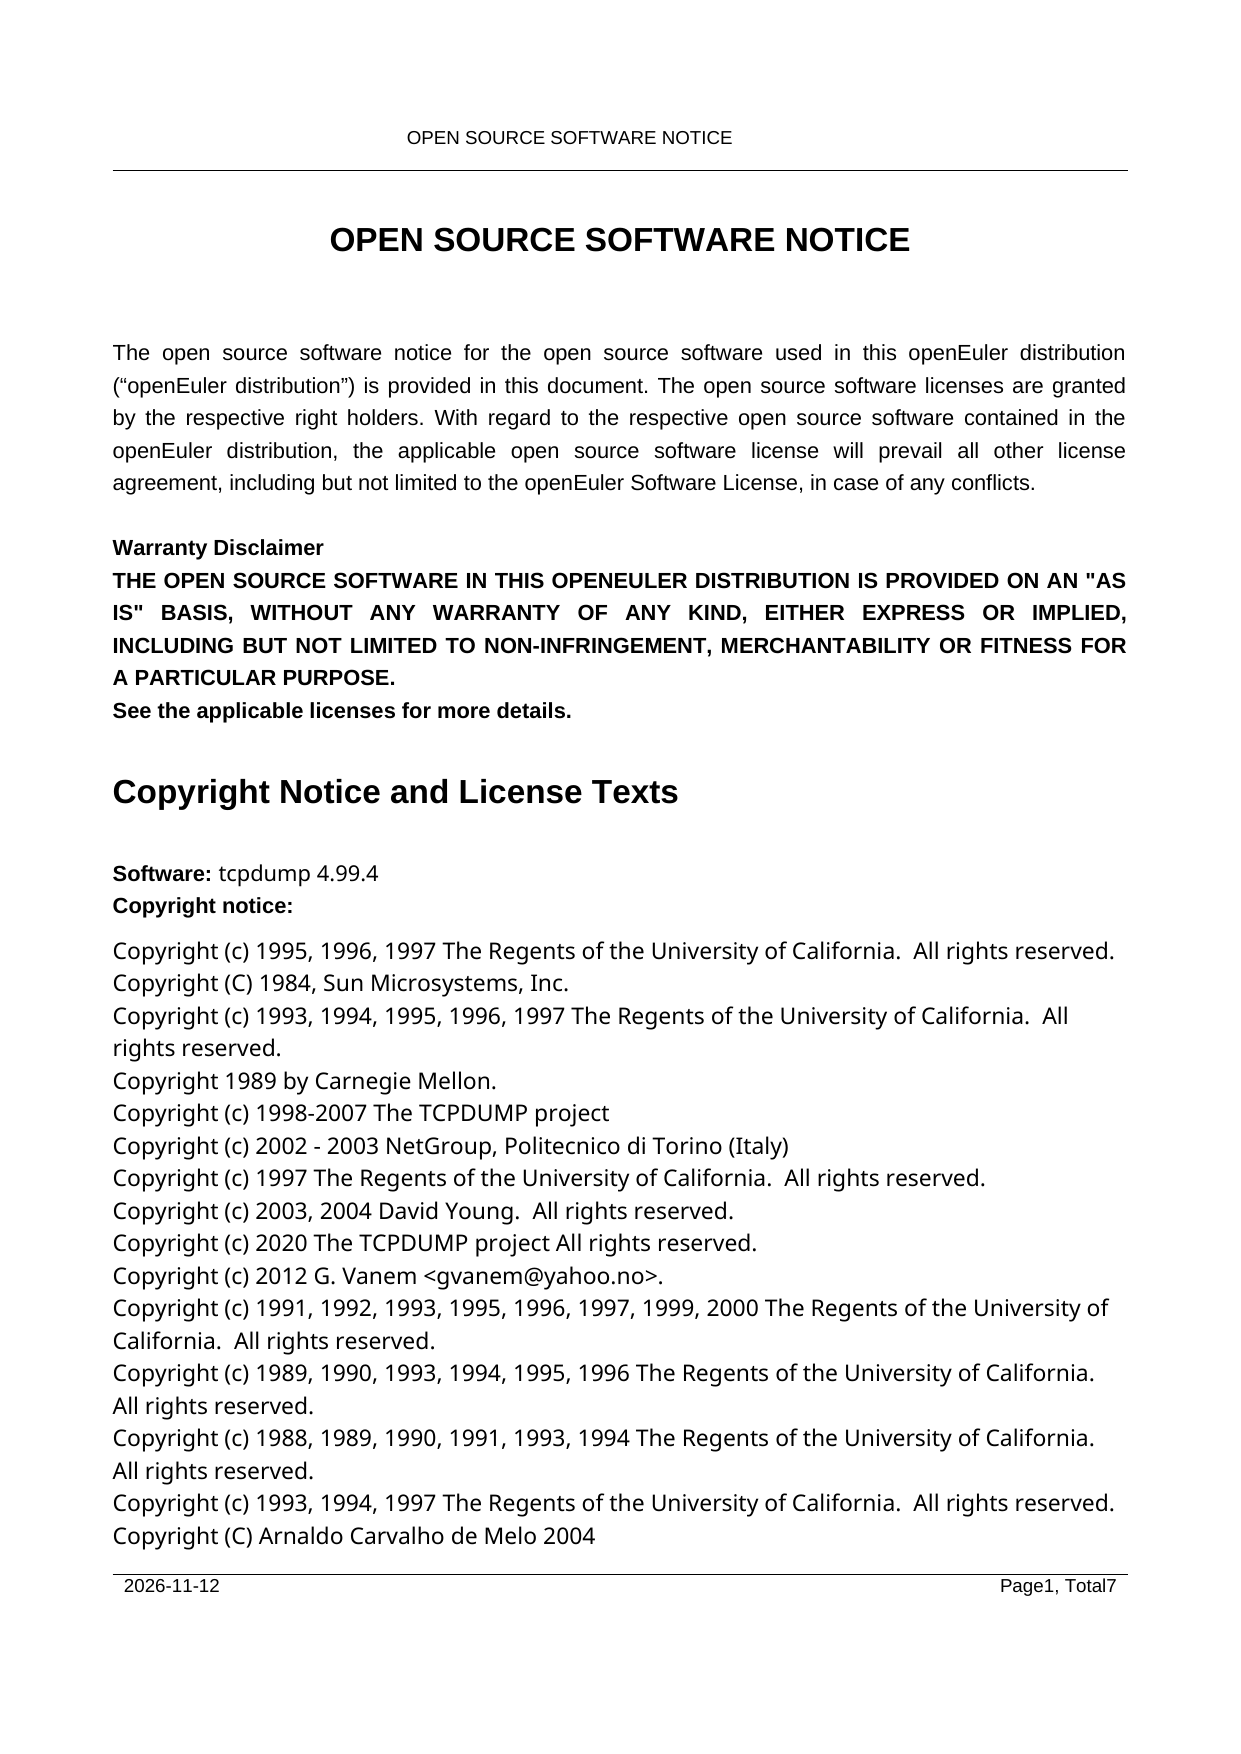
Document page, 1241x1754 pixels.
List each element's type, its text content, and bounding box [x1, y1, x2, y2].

text Warranty Disclaimer [112, 531, 1128, 564]
text OPEN SOURCE SOFTWARE NOTICE [112, 206, 1128, 271]
title Software: tcpdump 4.99.4 [112, 856, 1128, 889]
text Copyright Notice and License Texts [112, 759, 1128, 824]
text Copyright notice: [112, 889, 1128, 921]
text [112, 934, 1128, 1551]
text The open source software notice for the open source software used in this openEuler distribution (“openEuler distribution”) is provided in this document. The open source software licenses are granted by the respective right holders. With regard to the respective open source software contained in the openEuler distribution, the applicable open source software license will prevail all other license agreement, including but not limited to the openEuler Software License, in case of any conflicts. [112, 336, 1128, 499]
text THE OPEN SOURCE SOFTWARE IN THIS OPENEULER DISTRIBUTION IS PROVIDED ON AN "AS IS" BASIS, WITHOUT ANY WARRANTY OF ANY KIND, EITHER EXPRESS OR IMPLIED, INCLUDING BUT NOT LIMITED TO NON-INFRINGEMENT, MERCHANTABILITY OR FITNESS FOR A PARTICULAR PURPOSE. See the applicable licenses for more details. [112, 564, 1128, 726]
